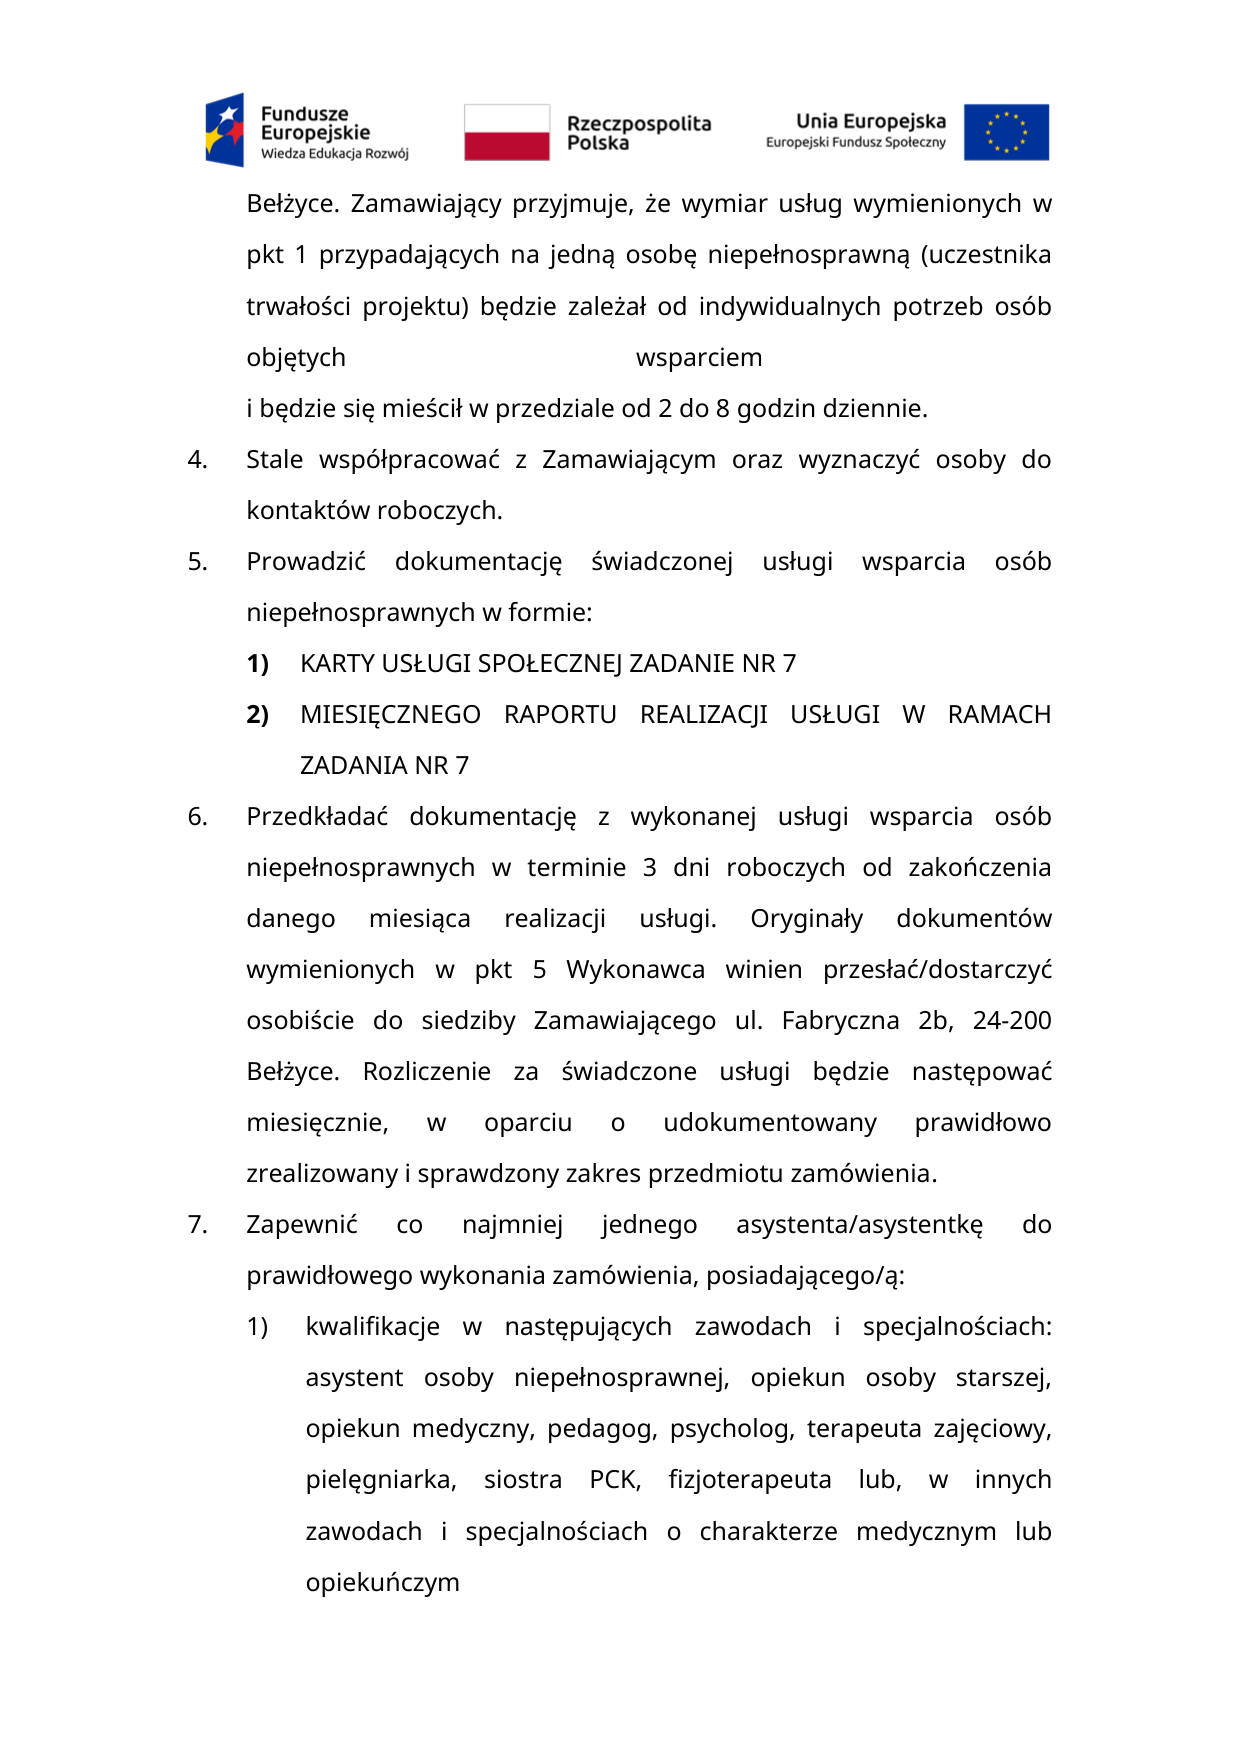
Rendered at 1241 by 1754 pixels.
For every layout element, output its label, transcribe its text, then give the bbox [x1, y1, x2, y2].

list Zapewnić co najmniej jednego asystenta/asystentkę do prawidłowego wykonania zamówienia, posiadającego/ą: [187, 1207, 1053, 1292]
list Stale współpracować z Zamawiającym oraz wyznaczyć osoby do kontaktów roboczych. [187, 441, 1053, 526]
list kwalifikacje w następujących zawodach i specjalnościach: asystent osoby niepełnosprawnej, opiekun osoby starszej, opiekun medyczny, pedagog, psycholog, terapeuta zajęciowy, pielęgniarka, siostra PCK, fizjoterapeuta lub, w innych zawodach i specjalnościach o charakterze medycznym lub opiekuńczym [246, 1309, 1053, 1598]
list Przedkładać dokumentację z wykonanej usługi wsparcia osób niepełnosprawnych w terminie 3 dni roboczych od zakończenia danego miesiąca realizacji usługi. Oryginały dokumentów wymienionych w pkt 5 Wykonawca winien przesłać/dostarczyć osobiście do siedziby Zamawiającego ul. Fabryczna 2b, 24-200 Bełżyce. Rozliczenie za świadczone usługi będzie następować miesięcznie, w oparciu o udokumentowany prawidłowo zrealizowany i sprawdzony zakres przedmiotu zamówienia. [187, 798, 1053, 1190]
list Prowadzić dokumentację świadczonej usługi wsparcia osób niepełnosprawnych w formie: [187, 543, 1053, 628]
list KARTY USŁUGI SPOŁECZNEJ ZADANIE NR 7 [246, 645, 1053, 679]
picture [187, 75, 1068, 186]
list MIESIĘCZNEGO RAPORTU REALIZACJI USŁUGI W RAMACH ZADANIA NR 7 [246, 696, 1053, 782]
